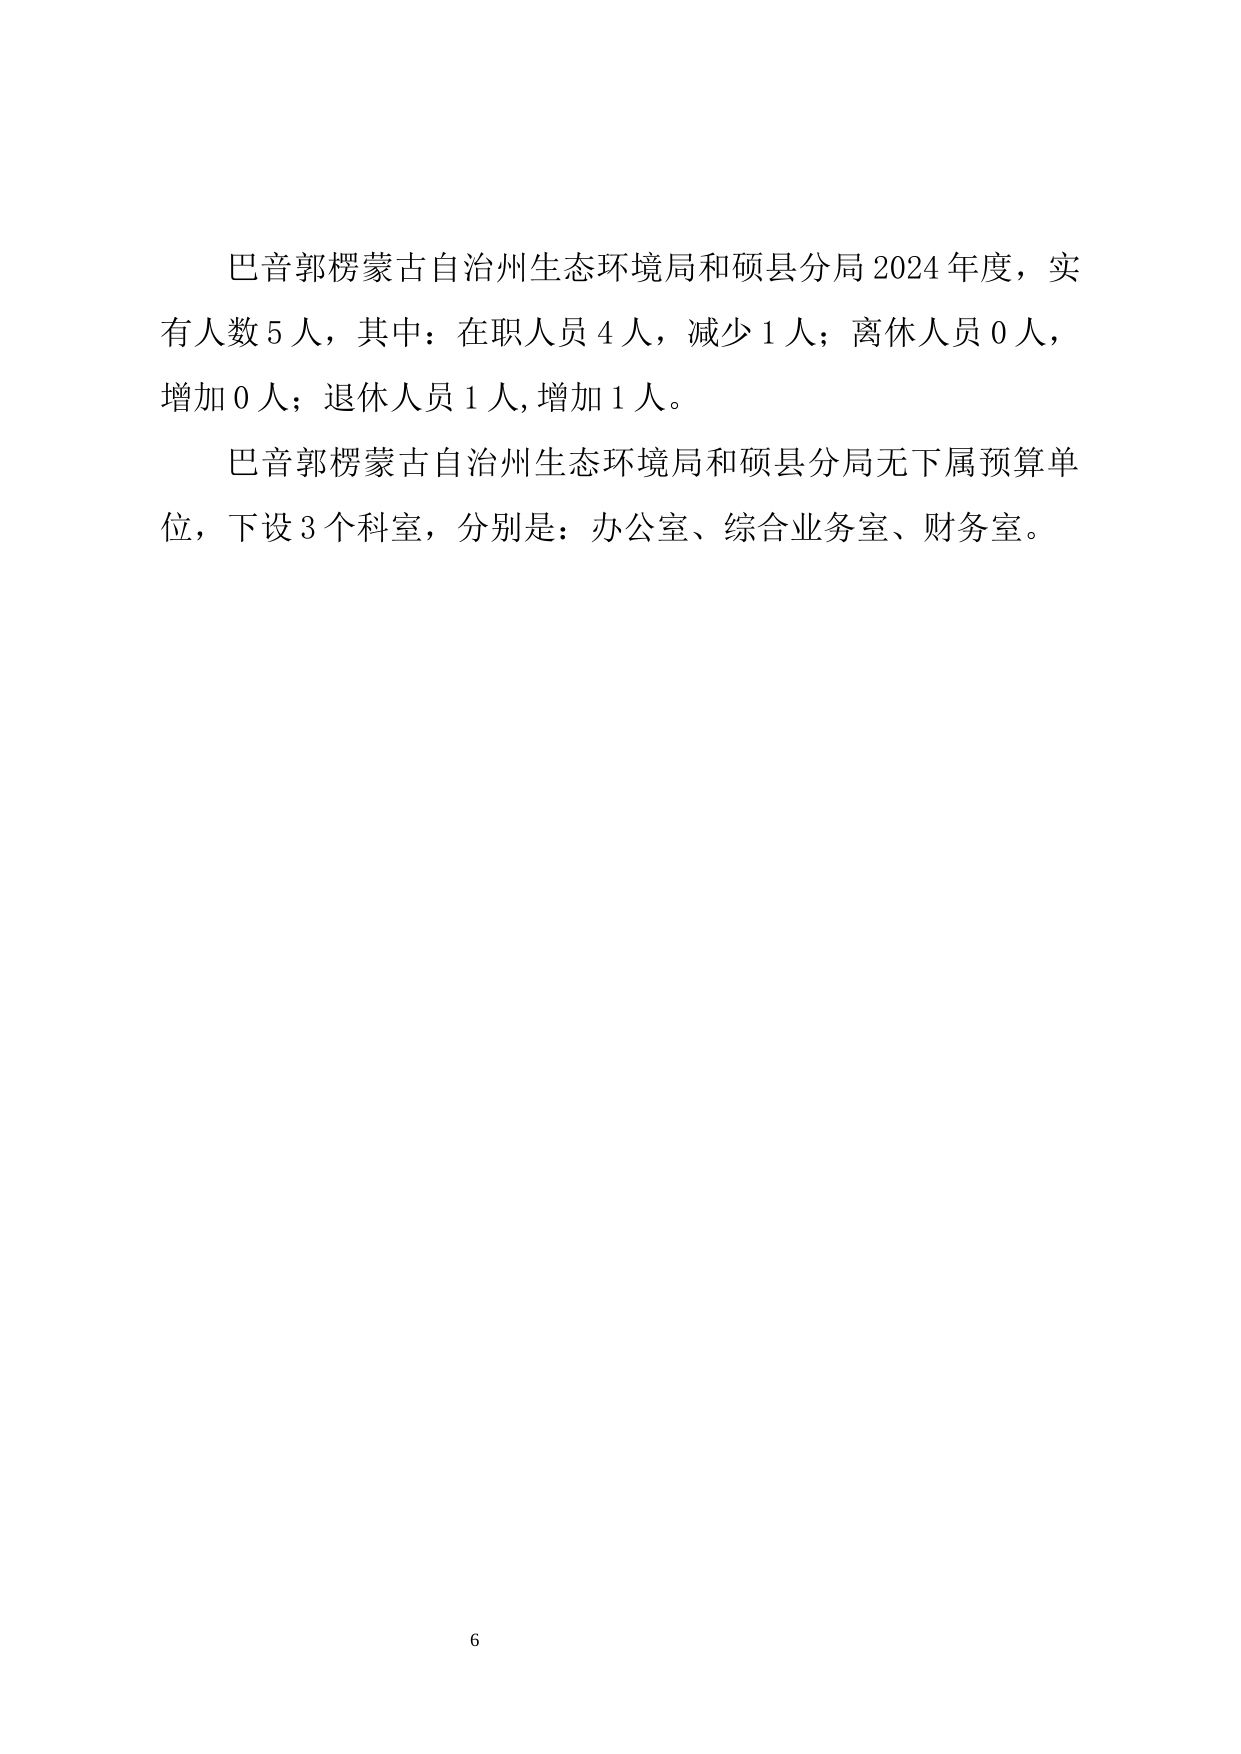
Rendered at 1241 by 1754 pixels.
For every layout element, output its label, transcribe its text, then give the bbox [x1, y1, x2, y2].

text 巴音郭楞蒙古自治州生态环境局和硕县分局无下属预算单位，下设3个科室，分别是：办公室、综合业务室、财务室。 [159, 428, 1081, 558]
text 巴音郭楞蒙古自治州生态环境局和硕县分局2024年度，实有人数5人，其中：在职人员4人，减少1人；离休人员0人，增加0人；退休人员1人,增加1人。 [159, 233, 1081, 428]
